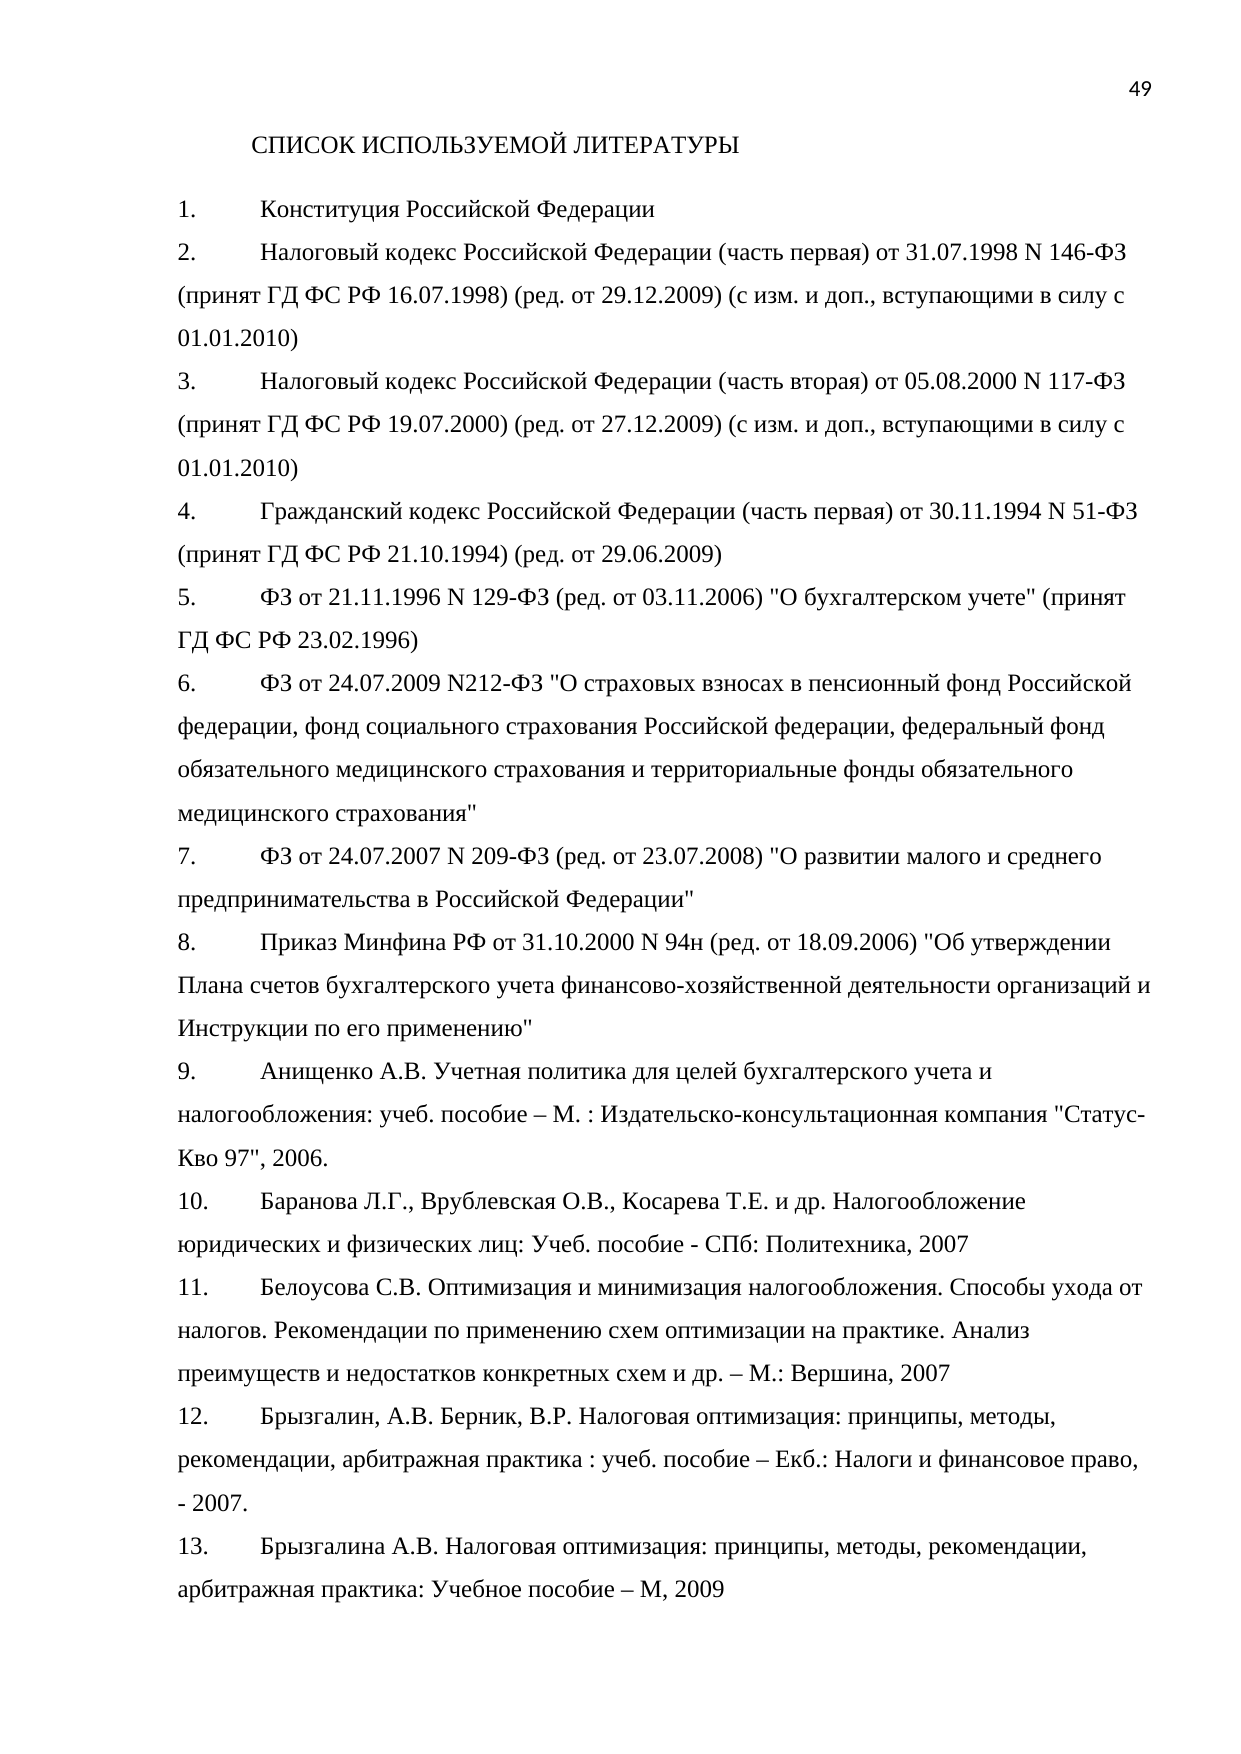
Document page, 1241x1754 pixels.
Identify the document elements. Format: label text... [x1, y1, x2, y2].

list Приказ Минфина РФ от 31.10.2000 N 94н (ред. от 18.09.2006) "Об утверждении Плана счетов бухгалтерского учета финансово-хозяйственной деятельности организаций и Инструкции по его применению" [177, 927, 1152, 1042]
list Налоговый кодекс Российской Федерации (часть вторая) от 05.08.2000 N 117-ФЗ (принят ГД ФС РФ 19.07.2000) (ред. от 27.12.2009) (с изм. и доп., вступающими в силу с 01.01.2010) [177, 366, 1152, 481]
list ФЗ от 24.07.2009 N212-ФЗ "О страховых взносах в пенсионный фонд Российской федерации, фонд социального страхования Российской федерации, федеральный фонд обязательного медицинского страхования и территориальные фонды обязательного медицинского страхования" [177, 668, 1152, 826]
list Анищенко А.В. Учетная политика для целей бухгалтерского учета и налогообложения: учеб. пособие – М. : Издательско-консультационная компания "Статус-Кво 97", 2006. [177, 1056, 1152, 1171]
list Конституция Российской Федерации [177, 194, 1152, 223]
list Баранова Л.Г., Врублевская О.В., Косарева Т.Е. и др. Налогообложение юридических и физических лиц: Учеб. пособие - СПб: Политехника, 2007 [177, 1186, 1152, 1258]
text Список используемой литературы [177, 130, 1152, 159]
list Белоусова С.В. Оптимизация и минимизация налогообложения. Способы ухода от налогов. Рекомендации по применению схем оптимизации на практике. Анализ преимуществ и недостатков конкретных схем и др. – М.: Вершина, 2007 [177, 1272, 1152, 1387]
list ФЗ от 21.11.1996 N 129-ФЗ (ред. от 03.11.2006) "О бухгалтерском учете" (принят ГД ФС РФ 23.02.1996) [177, 582, 1152, 654]
list ФЗ от 24.07.2007 N 209-ФЗ (ред. от 23.07.2008) "О развитии малого и среднего предпринимательства в Российской Федерации" [177, 841, 1152, 913]
list Брызгалин, А.В. Берник, В.Р. Налоговая оптимизация: принципы, методы, рекомендации, арбитражная практика : учеб. пособие – Екб.: Налоги и финансовое право, - 2007. [177, 1401, 1152, 1516]
list Гражданский кодекс Российской Федерации (часть первая) от 30.11.1994 N 51-ФЗ (принят ГД ФС РФ 21.10.1994) (ред. от 29.06.2009) [177, 496, 1152, 568]
list Брызгалина А.В. Налоговая оптимизация: принципы, методы, рекомендации, арбитражная практика: Учебное пособие – М, 2009 [177, 1531, 1152, 1603]
list Налоговый кодекс Российской Федерации (часть первая) от 31.07.1998 N 146-ФЗ (принят ГД ФС РФ 16.07.1998) (ред. от 29.12.2009) (с изм. и доп., вступающими в силу с 01.01.2010) [177, 237, 1152, 352]
